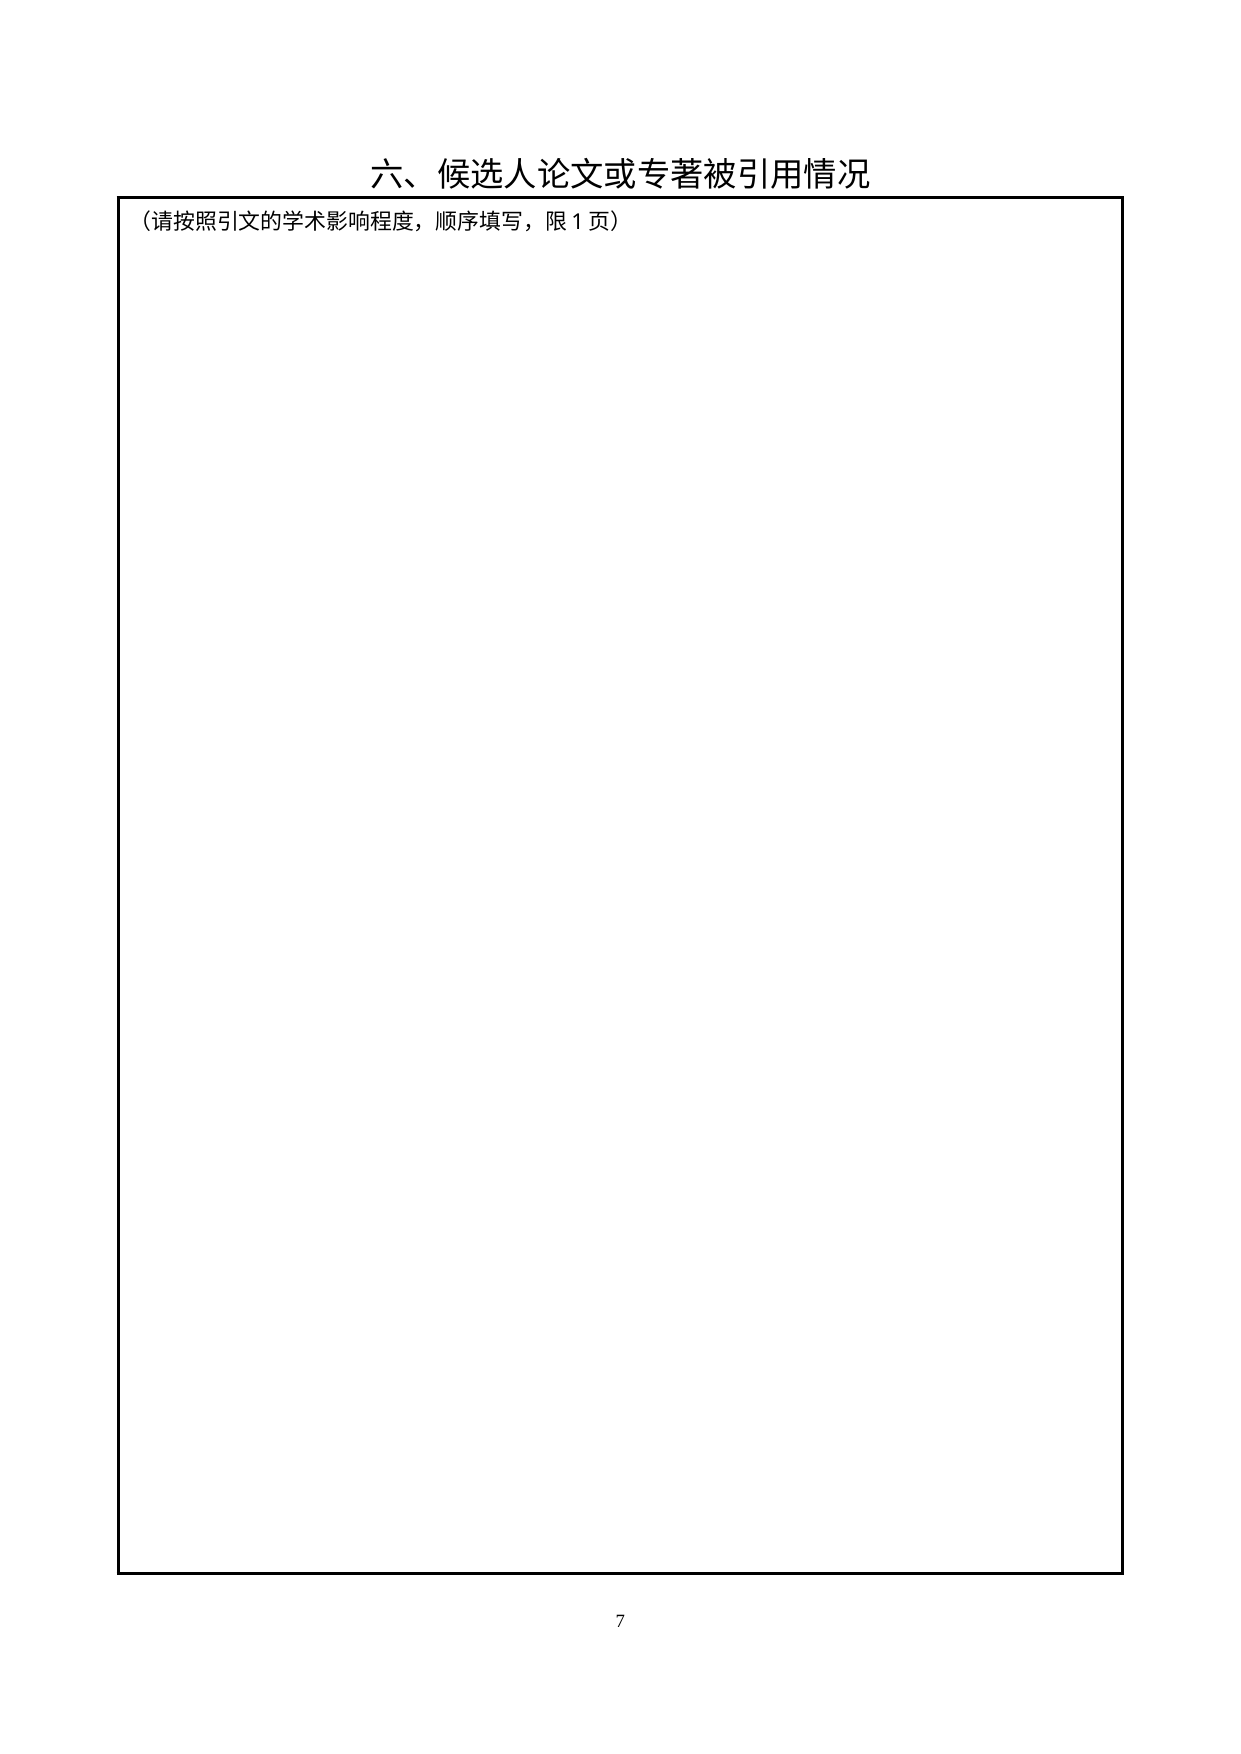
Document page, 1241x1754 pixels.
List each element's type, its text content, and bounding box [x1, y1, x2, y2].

table_header （请按照引文的学术影响程度，顺序填写，限1页） [120, 199, 1121, 1572]
subtitle 六、候选人论文或专著被引用情况 [148, 148, 1092, 196]
